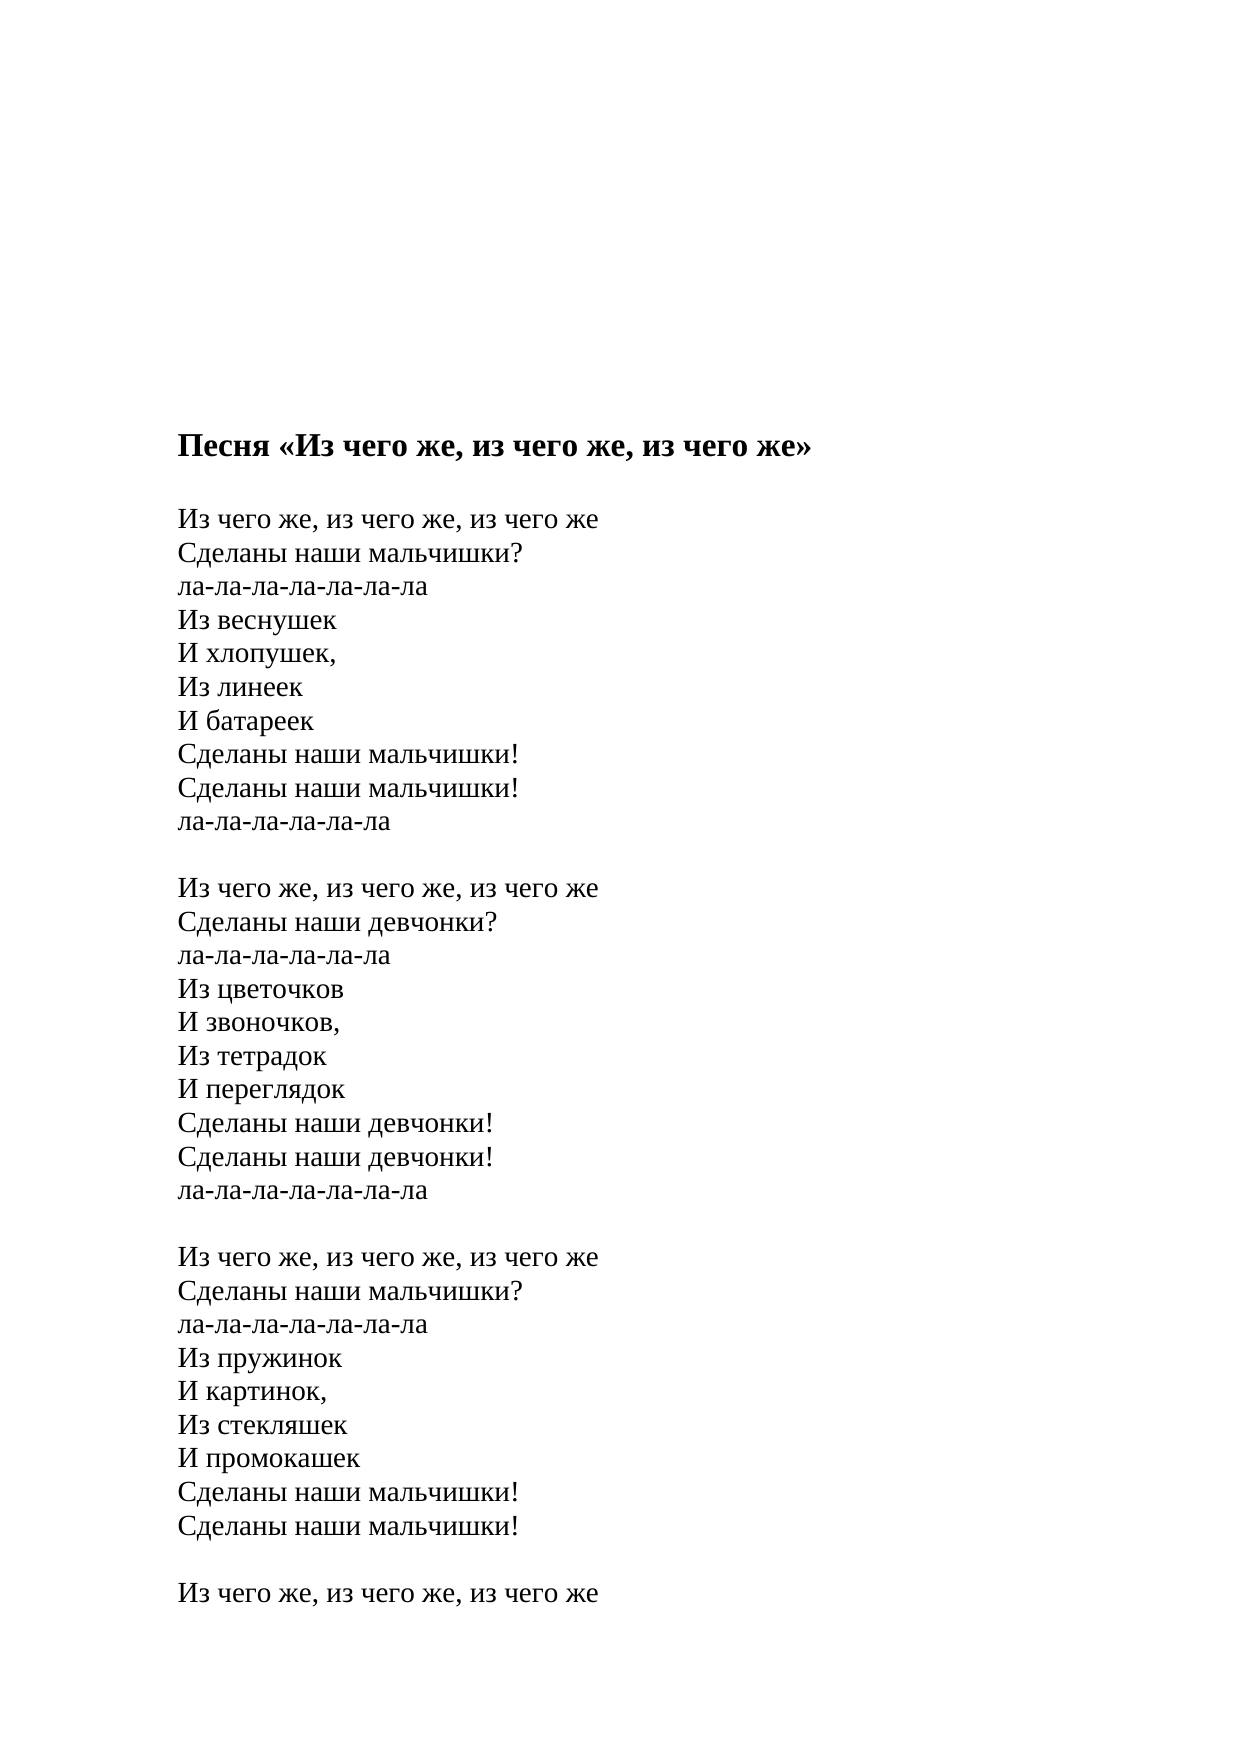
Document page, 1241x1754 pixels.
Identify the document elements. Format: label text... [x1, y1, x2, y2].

text Песня «Из чего же, из чего же, из чего же» [177, 425, 1152, 463]
text Из чего же, из чего же, из чего же [177, 870, 1152, 904]
text Из цветочков [177, 971, 1152, 1004]
text ла-ла-ла-ла-ла-ла [177, 937, 1152, 971]
text Сделаны наши девчонки! [177, 1139, 1152, 1172]
text Сделаны наши мальчишки! [177, 1474, 1152, 1508]
text И звоночков, [177, 1004, 1152, 1038]
text ла-ла-ла-ла-ла-ла-ла [177, 1172, 1152, 1206]
text Сделаны наши мальчишки! [177, 1508, 1152, 1541]
text Сделаны наши мальчишки? [177, 1273, 1152, 1306]
text Сделаны наши девчонки? [177, 904, 1152, 937]
text Из линеек [177, 669, 1152, 703]
text И переглядок [177, 1072, 1152, 1105]
text Сделаны наши девчонки! [177, 1105, 1152, 1139]
text Сделаны наши мальчишки? [177, 535, 1152, 568]
text Сделаны наши мальчишки! [177, 736, 1152, 770]
text Из веснушек [177, 602, 1152, 636]
text Из чего же, из чего же, из чего же [177, 501, 1152, 535]
text Из чего же, из чего же, из чего же [177, 1575, 1152, 1608]
text ла-ла-ла-ла-ла-ла-ла [177, 1306, 1152, 1340]
text Из пружинок [177, 1340, 1152, 1373]
text И картинок, [177, 1373, 1152, 1407]
text Из тетрадок [177, 1038, 1152, 1072]
text Сделаны наши мальчишки! [177, 770, 1152, 803]
text И батареек [177, 703, 1152, 736]
text И промокашек [177, 1441, 1152, 1474]
text ла-ла-ла-ла-ла-ла [177, 803, 1152, 837]
text Из чего же, из чего же, из чего же [177, 1239, 1152, 1273]
text ла-ла-ла-ла-ла-ла-ла [177, 568, 1152, 602]
text И хлопушек, [177, 636, 1152, 669]
text Из стекляшек [177, 1407, 1152, 1441]
